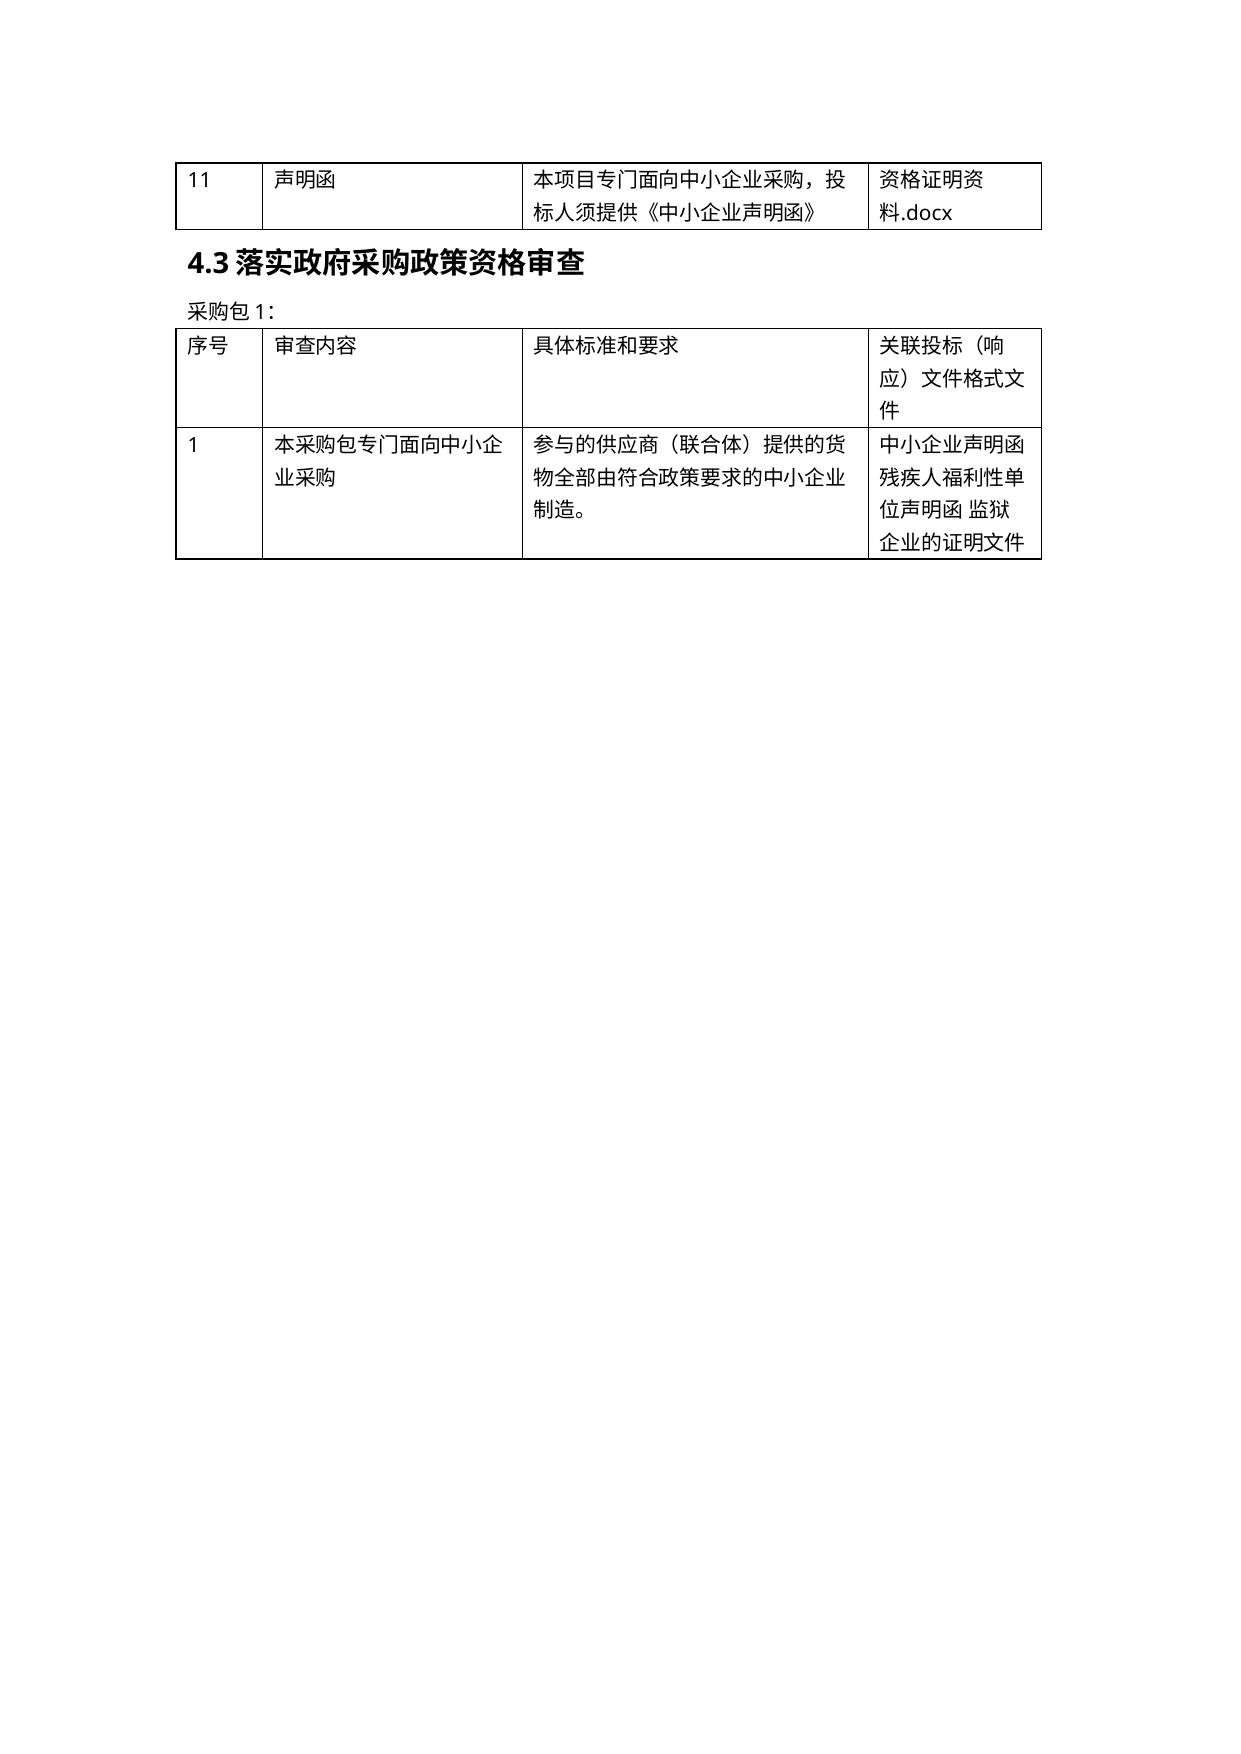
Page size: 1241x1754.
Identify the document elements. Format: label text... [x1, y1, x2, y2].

table_header 关联投标（响应）文件格式文件 [869, 329, 1041, 427]
table_cell 参与的供应商（联合体）提供的货物全部由符合政策要求的中小企业制造。 [523, 428, 868, 558]
text 采购包1： [187, 295, 1053, 328]
table_cell 声明函 [263, 164, 522, 228]
table_header 具体标准和要求 [523, 329, 868, 427]
table_cell 1 [177, 428, 262, 558]
text 4.3落实政府采购政策资格审查 [187, 230, 1053, 295]
table_header 序号 [177, 329, 262, 427]
table_cell 11 [177, 164, 262, 228]
table_cell 资格证明资料.docx [869, 164, 1041, 228]
table_header 审查内容 [263, 329, 522, 427]
table_cell 本采购包专门面向中小企业采购 [263, 428, 522, 558]
table_cell 中小企业声明函 残疾人福利性单位声明函 监狱企业的证明文件 [869, 428, 1041, 558]
table_cell 本项目专门面向中小企业采购，投标人须提供《中小企业声明函》 [523, 164, 868, 228]
